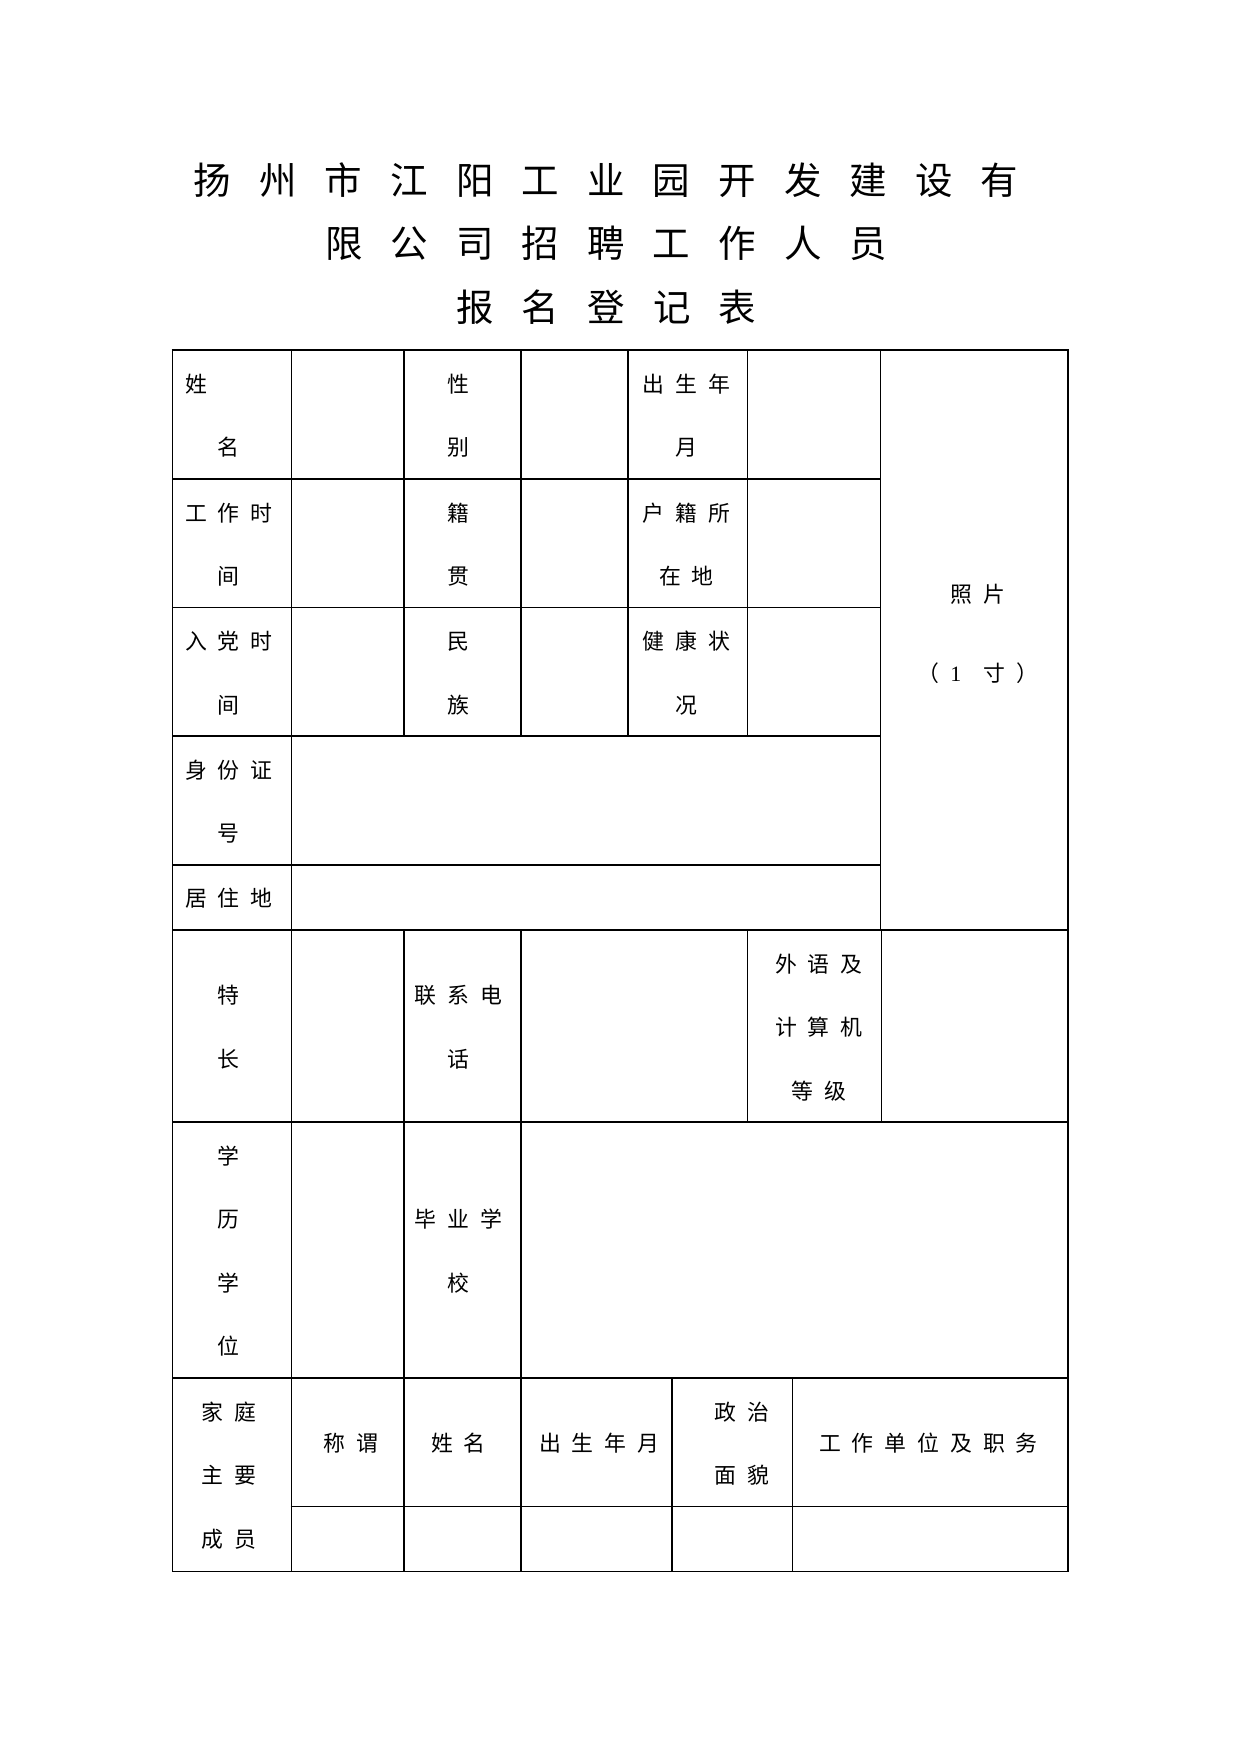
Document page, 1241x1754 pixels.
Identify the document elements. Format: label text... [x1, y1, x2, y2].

table_cell 联系电话 [405, 931, 520, 1121]
table_cell [522, 1123, 1067, 1377]
table_cell 称谓 [292, 1379, 403, 1506]
table_cell 籍 贯 [405, 480, 520, 607]
table_cell [522, 480, 627, 607]
table_cell 毕业学校 [405, 1123, 520, 1377]
table_header [292, 351, 403, 478]
table_cell [292, 737, 880, 864]
table_cell [292, 608, 403, 735]
table_cell 健康状况 [629, 608, 747, 735]
table_cell [292, 1507, 403, 1571]
table_cell [292, 866, 880, 929]
table_cell 政治面貌 [673, 1379, 792, 1506]
table_cell [405, 1507, 520, 1571]
table_cell [522, 931, 747, 1121]
table_cell [292, 1123, 403, 1377]
table_cell 外语及 计算机等级 [748, 931, 881, 1121]
table_cell [673, 1507, 792, 1571]
table_cell 身份证号 [173, 737, 291, 864]
table_cell 学 历 学 位 [173, 1123, 291, 1377]
table_cell [748, 480, 880, 607]
table_cell 家庭 主要 成员 及 主要 社会 关系 [173, 1379, 291, 1571]
table_cell 工作时间 [173, 480, 291, 607]
table_header 姓 名 [173, 351, 291, 478]
table_header 出生年月 [629, 351, 747, 478]
table_cell [292, 931, 403, 1121]
table_header [748, 351, 880, 478]
table_cell 民 族 [405, 608, 520, 735]
text 扬州市江阳工业园开发建设有限公司招聘工作人员 [177, 146, 1063, 273]
table_cell 特 长 [173, 931, 291, 1121]
table_cell 入党时间 [173, 608, 291, 735]
table_header [522, 351, 627, 478]
table_cell [292, 480, 403, 607]
table_cell 工作单位及职务 [793, 1379, 1067, 1506]
table_cell 居住地 [173, 866, 291, 929]
table_header 照片 （1寸） [881, 351, 1067, 929]
table_cell 户籍所在地 [629, 480, 747, 607]
table_cell [793, 1507, 1067, 1571]
table_cell [522, 608, 627, 735]
table_cell 出生年月 [522, 1379, 671, 1506]
text 报名登记表 [177, 273, 1063, 337]
table_cell 姓名 [405, 1379, 520, 1506]
table_cell [882, 931, 1067, 1121]
table_cell [522, 1507, 671, 1571]
table_cell [748, 608, 880, 735]
table_header 性 别 [405, 351, 520, 478]
